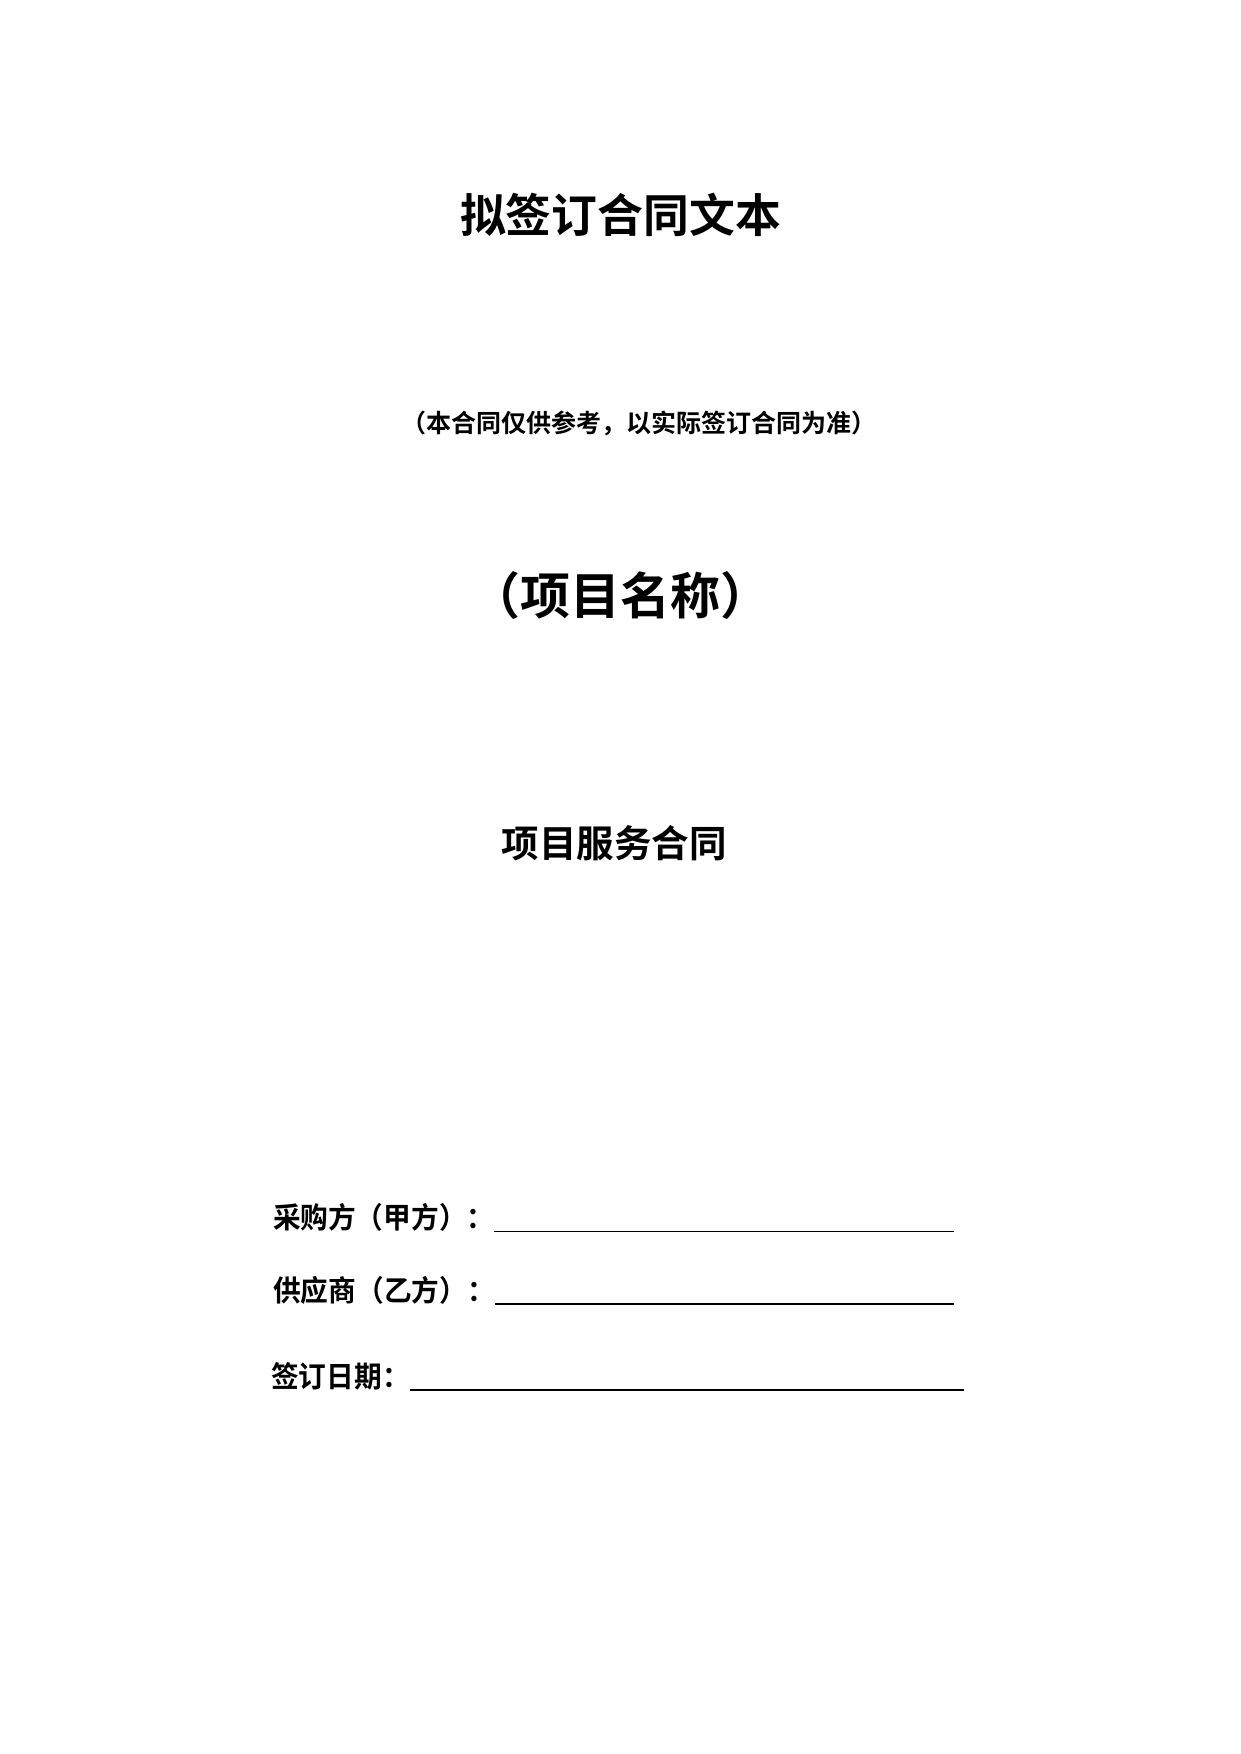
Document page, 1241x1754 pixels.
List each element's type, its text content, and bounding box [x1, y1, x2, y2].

subtitle 拟签订合同文本 [187, 164, 1053, 262]
text 采购方（甲方）： [187, 1184, 1039, 1249]
text 供应商（乙方）： [187, 1256, 1040, 1321]
subtitle （本合同仅供参考，以实际签订合同为准） [237, 389, 1041, 454]
subtitle 签订日期： [187, 1342, 1041, 1407]
text （项目名称） [187, 544, 1053, 641]
text 项目服务合同 [187, 809, 1041, 874]
